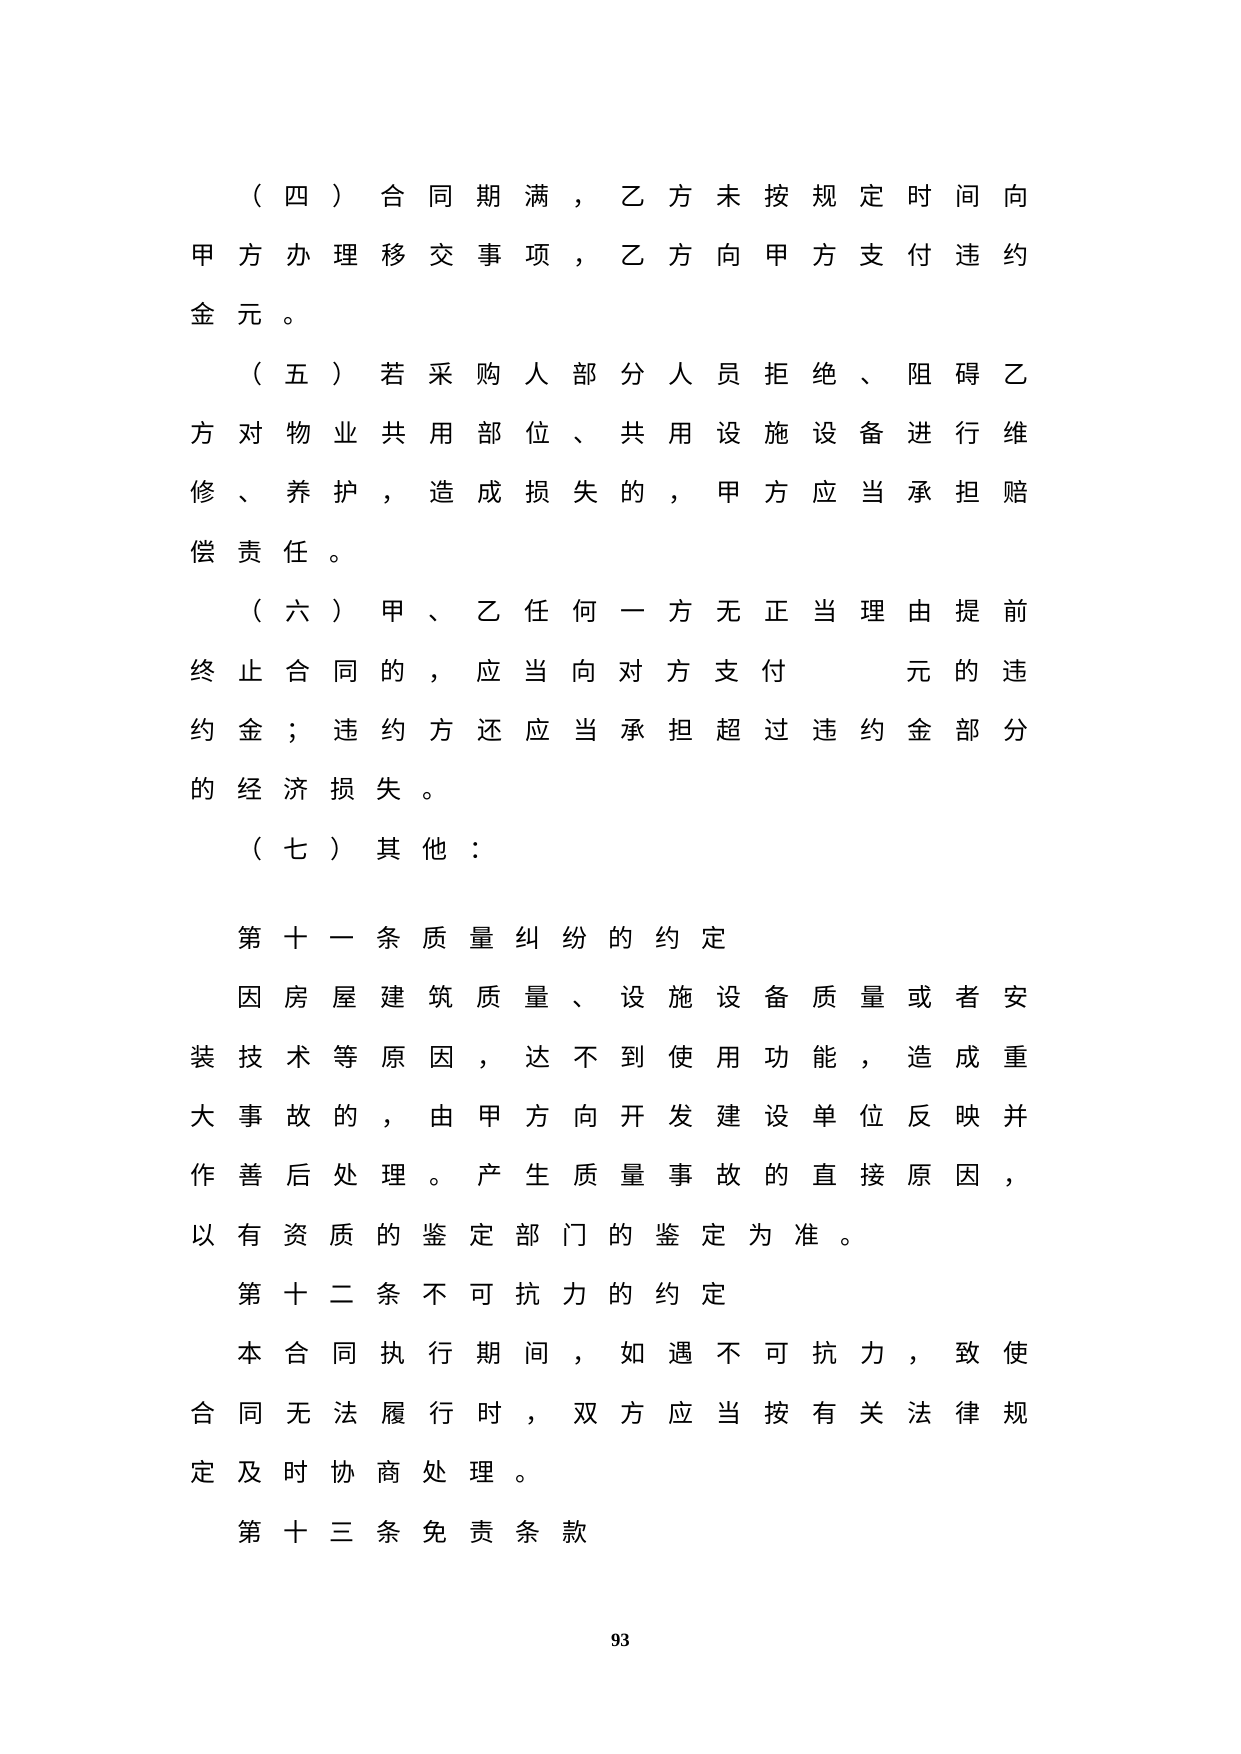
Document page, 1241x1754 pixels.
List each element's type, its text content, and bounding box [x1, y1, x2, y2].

text 本合同执行期间，如遇不可抗力，致使合同无法履行时，双方应当按有关法律规定及时协商处理。 [190, 1322, 1050, 1500]
text 第十一条质量纠纷的约定 [190, 907, 1050, 966]
text （四）合同期满，乙方未按规定时间向甲方办理移交事项，乙方向甲方支付违约金元。 [190, 164, 1050, 343]
text （六）甲、乙任何一方无正当理由提前终止合同的，应当向对方支付 元的违约金；违约方还应当承担超过违约金部分的经济损失。 [190, 580, 1050, 818]
text 因房屋建筑质量、设施设备质量或者安装技术等原因，达不到使用功能，造成重大事故的，由甲方向开发建设单位反映并作善后处理。产生质量事故的直接原因，以有资质的鉴定部门的鉴定为准。 [190, 966, 1050, 1263]
text 第十二条不可抗力的约定 [190, 1263, 1050, 1322]
text 第十三条免责条款 [190, 1500, 1050, 1560]
text （五）若采购人部分人员拒绝、阻碍乙方对物业共用部位、共用设施设备进行维修、养护，造成损失的，甲方应当承担赔偿责任。 [190, 343, 1050, 580]
text （七）其他： [190, 818, 1050, 877]
